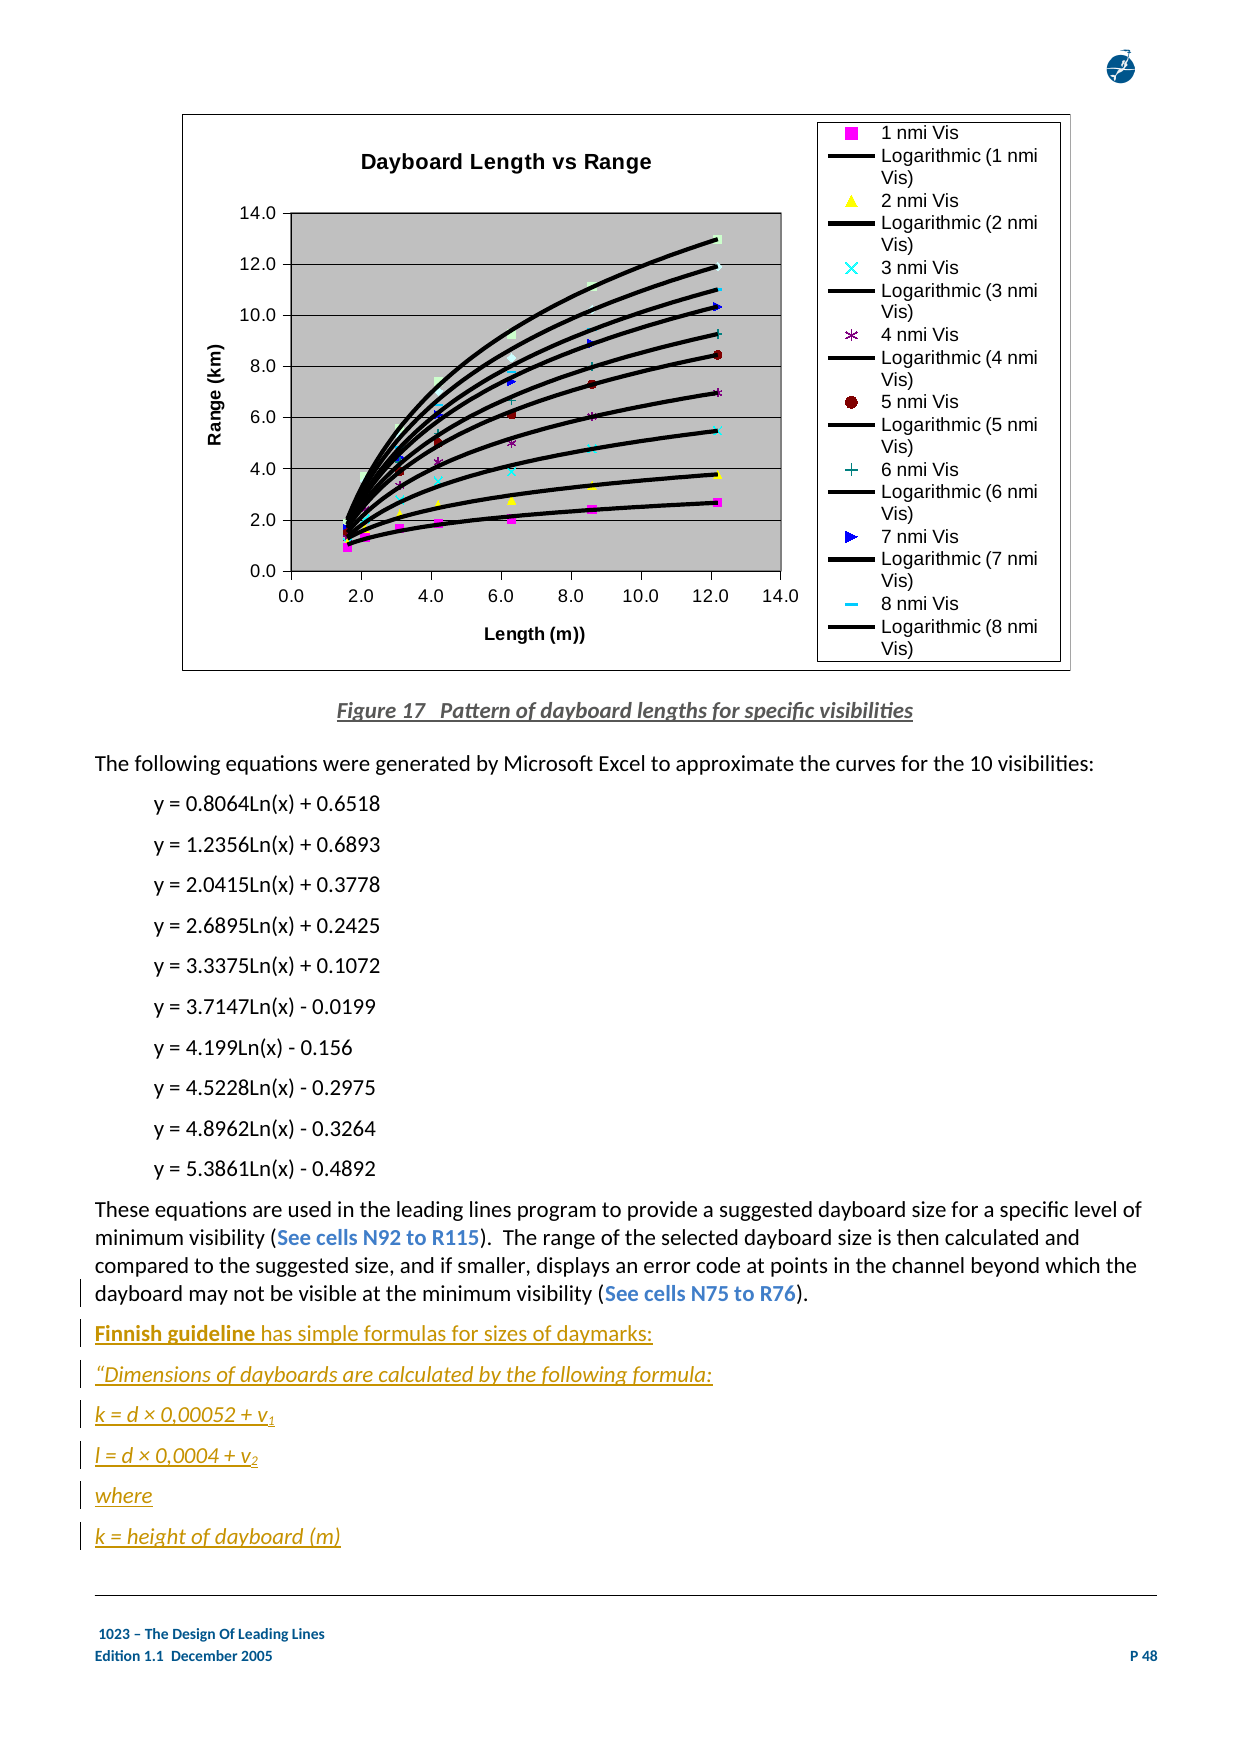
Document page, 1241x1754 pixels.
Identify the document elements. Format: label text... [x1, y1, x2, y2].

text y = 4.5228Ln(x) - 0.2975 [153, 1073, 1157, 1101]
text y = 2.6895Ln(x) + 0.2425 [153, 911, 1157, 939]
text y = 3.7147Ln(x) - 0.0199 [153, 992, 1157, 1020]
text y = 0.8064Ln(x) + 0.6518 [153, 789, 1157, 818]
text Pattern of dayboard lengths for specific visibilities [94, 696, 1157, 724]
text y = 4.199Ln(x) - 0.156 [153, 1033, 1157, 1061]
text These equations are used in the leading lines program to provide a suggested dayboard size for a specific level of minimum visibility (See cells N92 to R115). The range of the selected dayboard size is then calculated and compared to the suggested size, and if smaller, displays an error code at points in the channel beyond which the dayboard may not be visible at the minimum visibility (See cells N75 to R76). [94, 1195, 1157, 1307]
text The following equations were generated by Microsoft Excel to approximate the curves for the 10 visibilities: [94, 749, 1157, 777]
text y = 2.0415Ln(x) + 0.3778 [153, 871, 1157, 899]
text y = 1.2356Ln(x) + 0.6893 [153, 830, 1157, 858]
picture [1075, 0, 1194, 118]
text y = 4.8962Ln(x) - 0.3264 [153, 1114, 1157, 1142]
text y = 3.3375Ln(x) + 0.1072 [153, 952, 1157, 980]
text y = 5.3861Ln(x) - 0.4892 [153, 1154, 1157, 1182]
